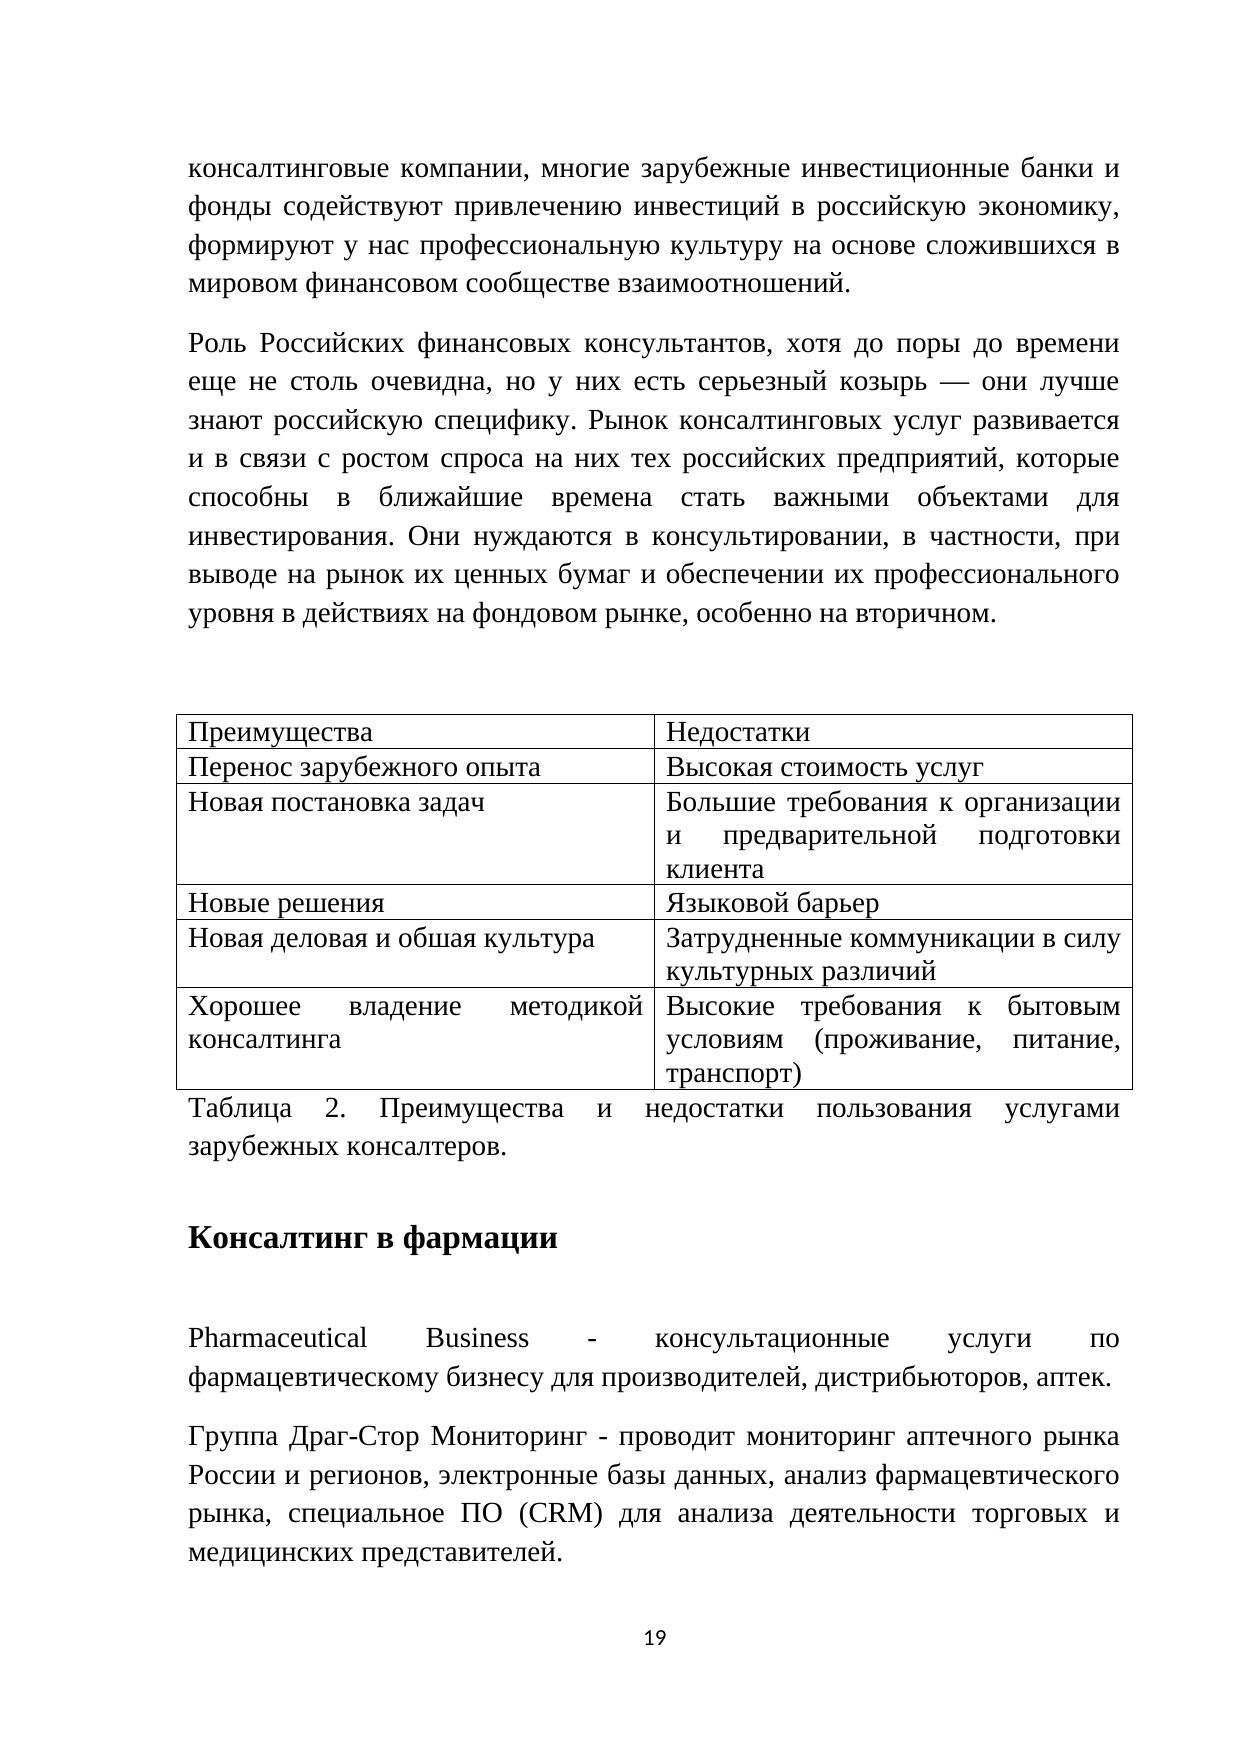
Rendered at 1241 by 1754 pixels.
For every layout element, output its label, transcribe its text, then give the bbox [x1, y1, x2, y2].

table_cell Новая постановка задач [177, 784, 654, 884]
subtitle Консалтинг в фармации [188, 1217, 1121, 1255]
table_cell Хорошее владение методикой консалтинга [177, 988, 654, 1089]
table_cell Новые решения [177, 885, 654, 919]
table_cell Языковой барьер [655, 885, 1132, 919]
table_cell Высокая стоимость услуг [655, 749, 1132, 783]
text Pharmaceutical Business - консультационные услуги по фармацевтическому бизнесу для производителей, дистрибьюторов, аптек. [188, 1321, 1121, 1393]
table_cell Высокие требования к бытовым условиям (проживание, питание, транспорт) [655, 988, 1132, 1089]
text Группа Драг-Стор Мониторинг - проводит мониторинг аптечного рынка России и регионов, электронные базы данных, анализ фармацевтического рынка, специальное ПО (CRM) для анализа деятельности торговых и медицинских представителей. [188, 1418, 1121, 1568]
table_cell Большие требования к организации и предварительной подготовки клиента [655, 784, 1132, 884]
table_header Недостатки [655, 715, 1132, 748]
text Роль Российских финансовых консультантов, хотя до поры до времени еще не столь очевидна, но у них есть серьезный козырь — они лучше знают российскую специфику. Рынок консалтинговых услуг развивается и в связи с ростом спроса на них тех российских предприятий, которые способны в ближайшие времена стать важными объектами для инвестирования. Они нуждаются в консультировании, в частности, при выводе на рынок их ценных бумаг и обеспечении их профессионального уровня в действиях на фондовом рынке, особенно на вторичном. [188, 325, 1121, 628]
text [188, 150, 1121, 299]
table_cell Новая деловая и обшая культура [177, 920, 654, 987]
text Таблица 2. Преимущества и недостатки пользования услугами зарубежных консалтеров. [188, 1090, 1121, 1162]
table_cell Перенос зарубежного опыта [177, 749, 654, 783]
table_header Преимущества [177, 715, 654, 748]
table_cell Затрудненные коммуникации в силу культурных различий [655, 920, 1132, 987]
